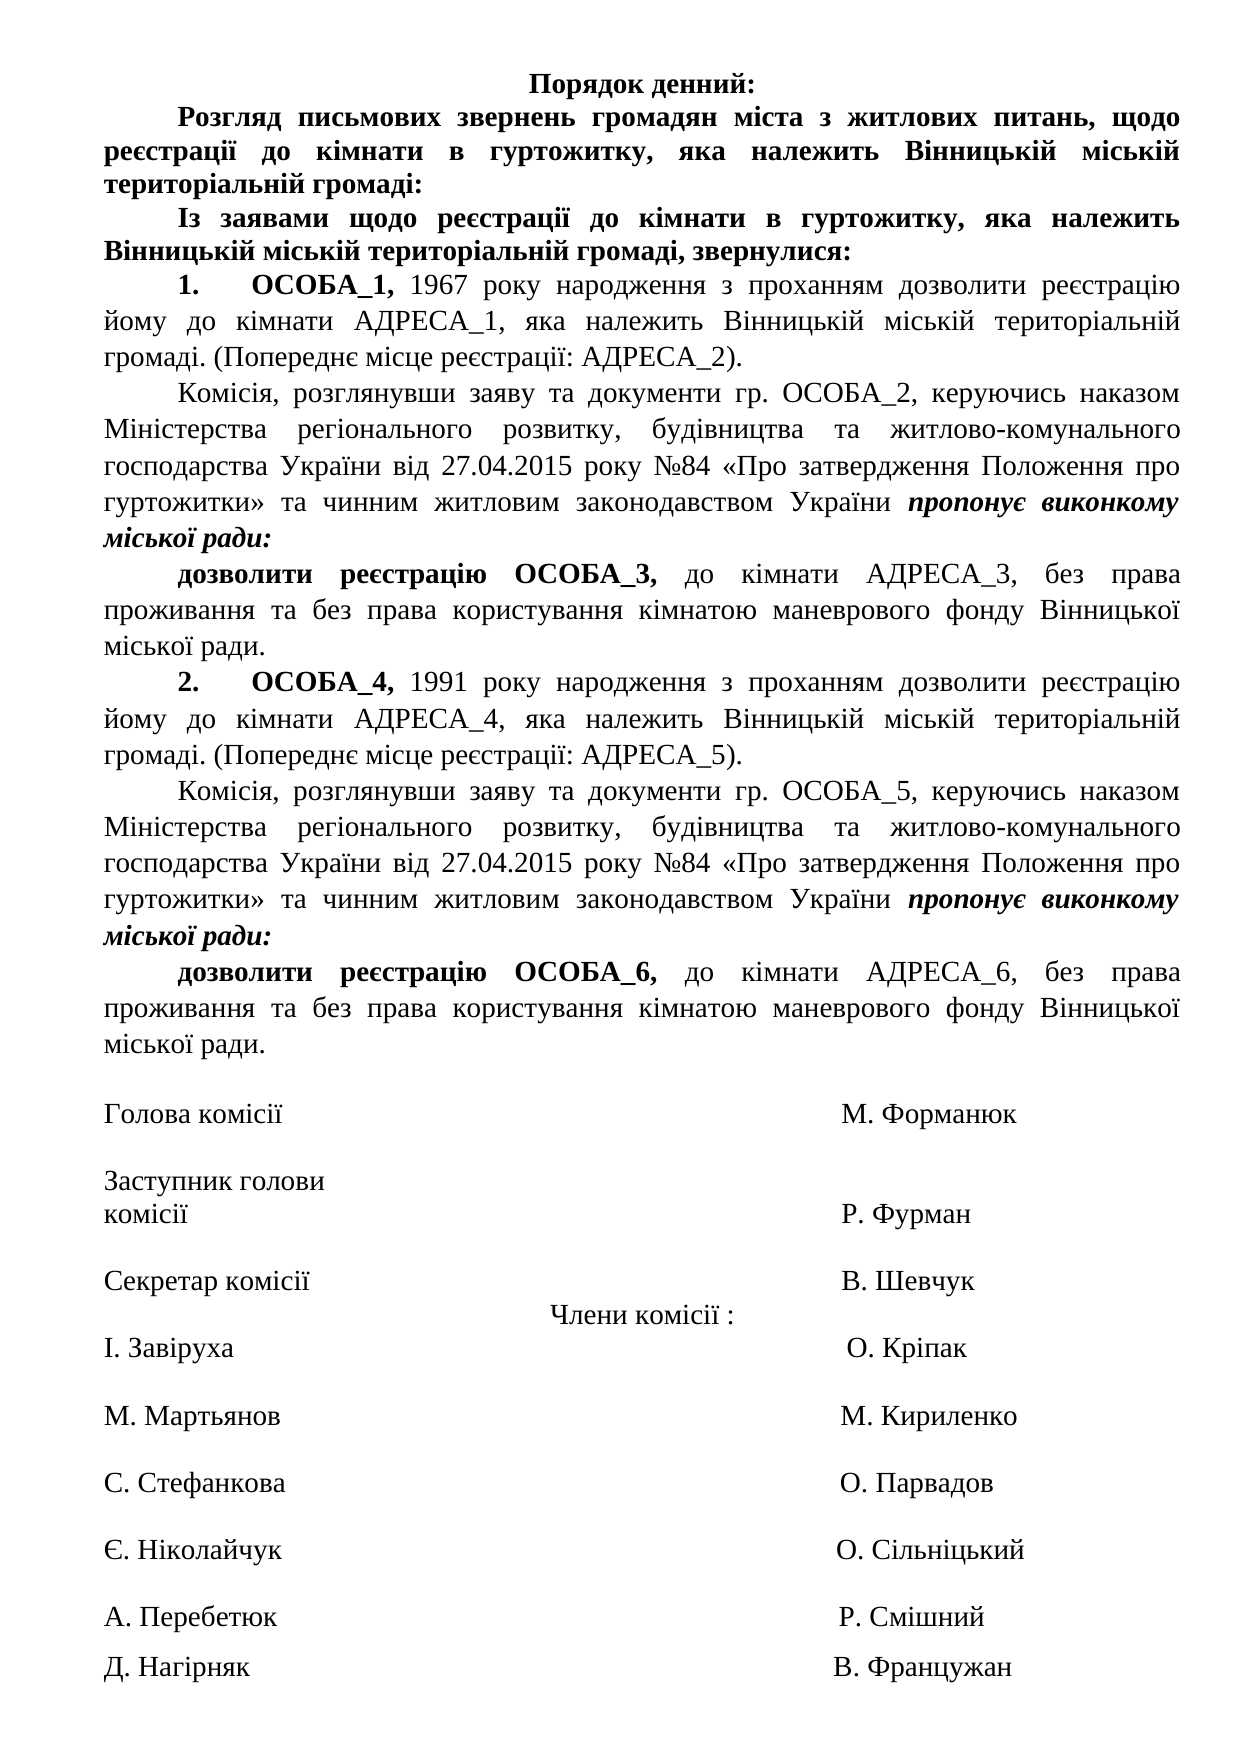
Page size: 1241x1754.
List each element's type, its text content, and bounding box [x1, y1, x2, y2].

text А. Перебетюк Р. Смішний [103, 1599, 1181, 1632]
text Із заявами щодо реєстрації до кімнати в гуртожитку, яка належить Вінницькій міській територіальній громаді, звернулися: [103, 200, 1181, 267]
text дозволити реєстрацію ОСОБА_6, до кімнати АДРЕСА_6, без права проживання та без права користування кімнатою маневрового фонду Вінницької міської ради. [103, 954, 1181, 1059]
text Д. Нагірняк В. Францужан [103, 1649, 1181, 1683]
text Порядок денний: [103, 66, 1181, 99]
text Голова комісії М. Форманюк [103, 1096, 1181, 1129]
text 1. ОСОБА_1, 1967 року народження з проханням дозволити реєстрацію йому до кімнати АДРЕСА_1, яка належить Вінницькій міській територіальній громаді. (Попереднє місце реєстрації: АДРЕСА_2). [103, 267, 1181, 373]
text Є. Ніколайчук О. Сільніцький [103, 1532, 1181, 1565]
text С. Стефанкова О. Парвадов [103, 1465, 1181, 1498]
text Розгляд письмових звернень громадян міста з житлових питань, щодо реєстрації до кімнати в гуртожитку, яка належить Вінницькій міській територіальній громаді: [103, 99, 1181, 200]
text Комісія, розглянувши заяву та документи гр. ОСОБА_2, керуючись наказом Міністерства регіонального розвитку, будівництва та житлово-комунального господарства України від 27.04.2015 року №84 «Про затвердження Положення про гуртожитки» та чинним житловим законодавством України пропонує виконкому міської ради: [103, 375, 1181, 553]
text І. Завіруха О. Кріпак [103, 1331, 1181, 1364]
text Заступник голови [103, 1163, 1181, 1196]
text Комісія, розглянувши заяву та документи гр. ОСОБА_5, керуючись наказом Міністерства регіонального розвитку, будівництва та житлово-комунального господарства України від 27.04.2015 року №84 «Про затвердження Положення про гуртожитки» та чинним житловим законодавством України пропонує виконкому міської ради: [103, 773, 1181, 951]
text М. Мартьянов М. Кириленко [103, 1398, 1181, 1431]
text 2. ОСОБА_4, 1991 року народження з проханням дозволити реєстрацію йому до кімнати АДРЕСА_4, яка належить Вінницькій міській територіальній громаді. (Попереднє місце реєстрації: АДРЕСА_5). [103, 664, 1181, 770]
text комісії Р. Фурман [103, 1196, 1181, 1230]
text Члени комісії : [103, 1297, 1181, 1331]
text дозволити реєстрацію ОСОБА_3, до кімнати АДРЕСА_3, без права проживання та без права користування кімнатою маневрового фонду Вінницької міської ради. [103, 556, 1181, 662]
text Секретар комісії В. Шевчук [103, 1263, 1181, 1297]
